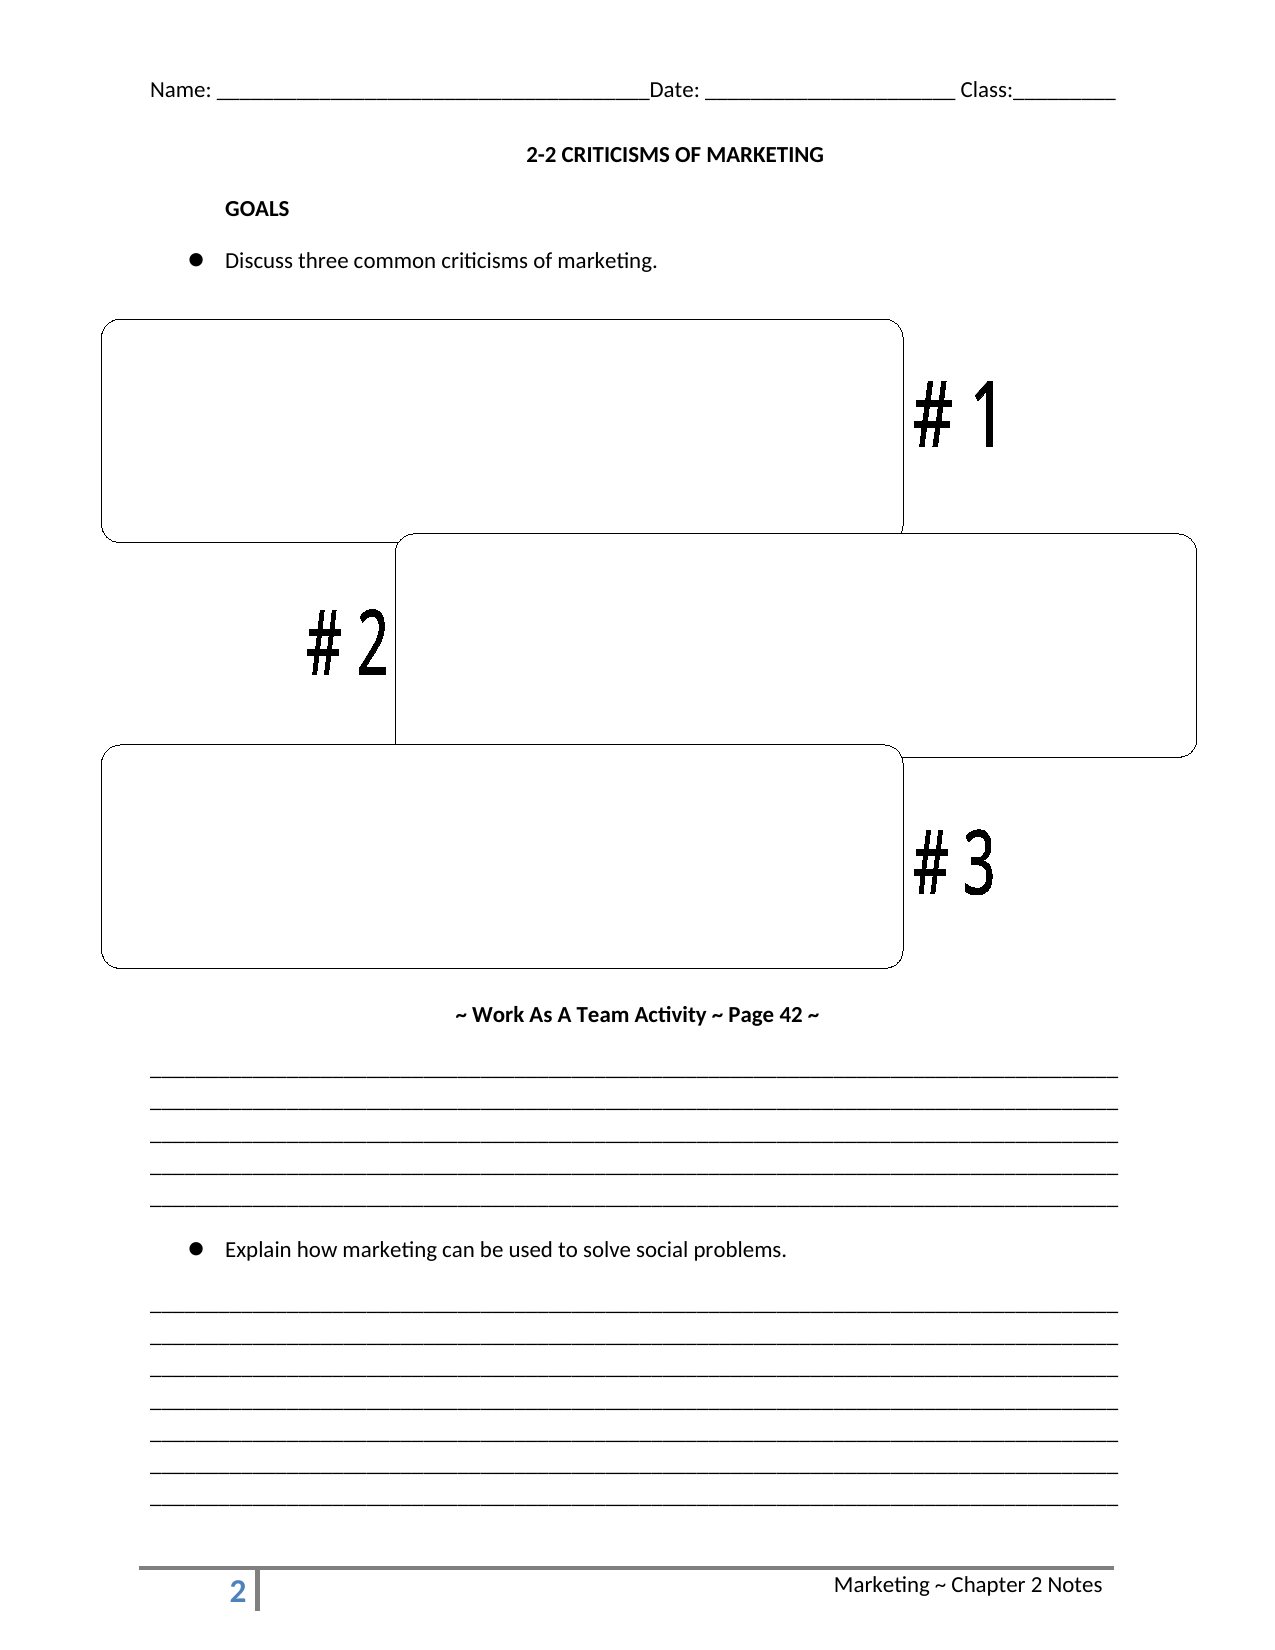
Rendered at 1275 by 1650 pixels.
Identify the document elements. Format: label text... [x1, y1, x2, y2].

list Explain how marketing can be used to solve social problems. [187, 1235, 1125, 1263]
text 2-2 CRITICISMS OF MARKETING [225, 141, 1125, 169]
text GOALS [225, 194, 1125, 222]
text ~ Work As A Team Activity ~ Page 42 ~ [150, 1000, 1125, 1028]
text _________________________________________________________________________________________________________________________________________________________________________________________________________________________________________________________________________________________________________________________________________________________________________________________________________________________________________ [150, 1053, 1125, 1210]
text ___________________________________________________________________________________________________________________________________________________________________________________________________________________________________________________________________________________________________________________________________________________________________________________________________________________________________________________________________________________________________________________________________________________________________________________________________________________ [150, 1288, 1125, 1509]
list Discuss three common criticisms of marketing. [187, 247, 1125, 339]
